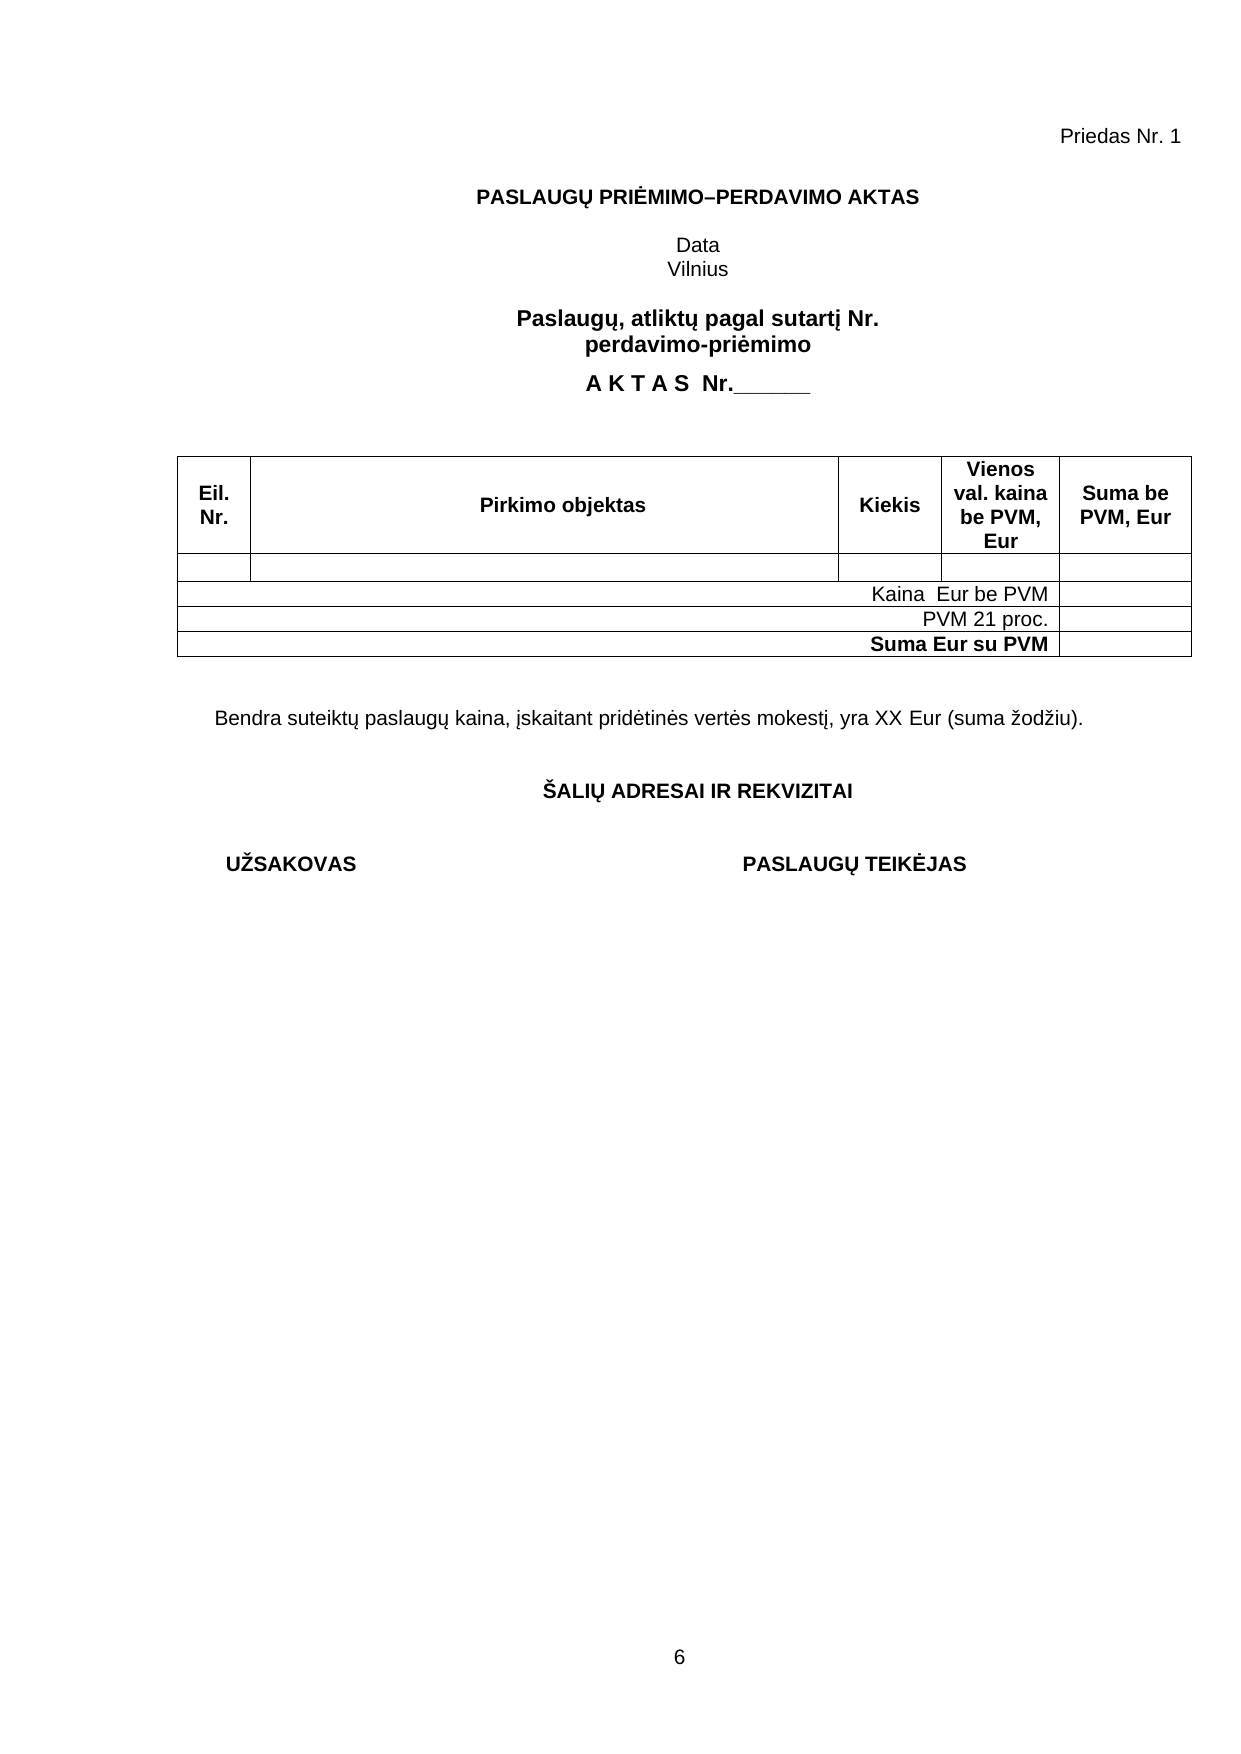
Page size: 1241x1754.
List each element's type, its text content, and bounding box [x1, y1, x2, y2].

table_header Eil. Nr. [178, 457, 250, 553]
text Vilnius [177, 257, 1181, 281]
text PASLAUGŲ PRIĖMIMO–PERDAVIMO AKTAS [177, 185, 1181, 209]
text AKTAS Nr.______ [177, 370, 1181, 396]
table_cell [1060, 582, 1191, 606]
text Bendra suteiktų paslaugų kaina, įskaitant pridėtinės vertės mokestį, yra XX Eur (suma žodžiu). [177, 706, 1181, 729]
table_header Pirkimo objektas [251, 457, 838, 553]
text Paslaugų, atliktų pagal sutartį Nr. [177, 304, 1181, 331]
table_header Vienos val. kaina be PVM, Eur [942, 457, 1059, 553]
table_header PASLAUGŲ TEIKĖJAS [694, 851, 1240, 923]
table_cell PVM 21 proc. [178, 607, 1059, 631]
table_header Suma be PVM, Eur [1060, 457, 1191, 553]
text ŠALIŲ ADRESAI IR REKVIZITAI [177, 778, 1181, 802]
table_cell [1060, 554, 1191, 581]
table_cell [1060, 607, 1191, 631]
text Data [177, 233, 1181, 257]
table_cell [839, 554, 941, 581]
list Priedas Nr. 1 [177, 124, 1181, 148]
table_cell [942, 554, 1059, 581]
table_cell [1060, 632, 1191, 656]
table_header Kiekis [839, 457, 941, 553]
table_cell [251, 554, 838, 581]
text perdavimo-priėmimo [177, 331, 1181, 357]
table_cell Kaina Eur be PVM [178, 582, 1059, 606]
table_cell Suma Eur su PVM [178, 632, 1059, 656]
table_header UŽSAKOVAS [177, 851, 694, 923]
table_cell [178, 554, 250, 581]
